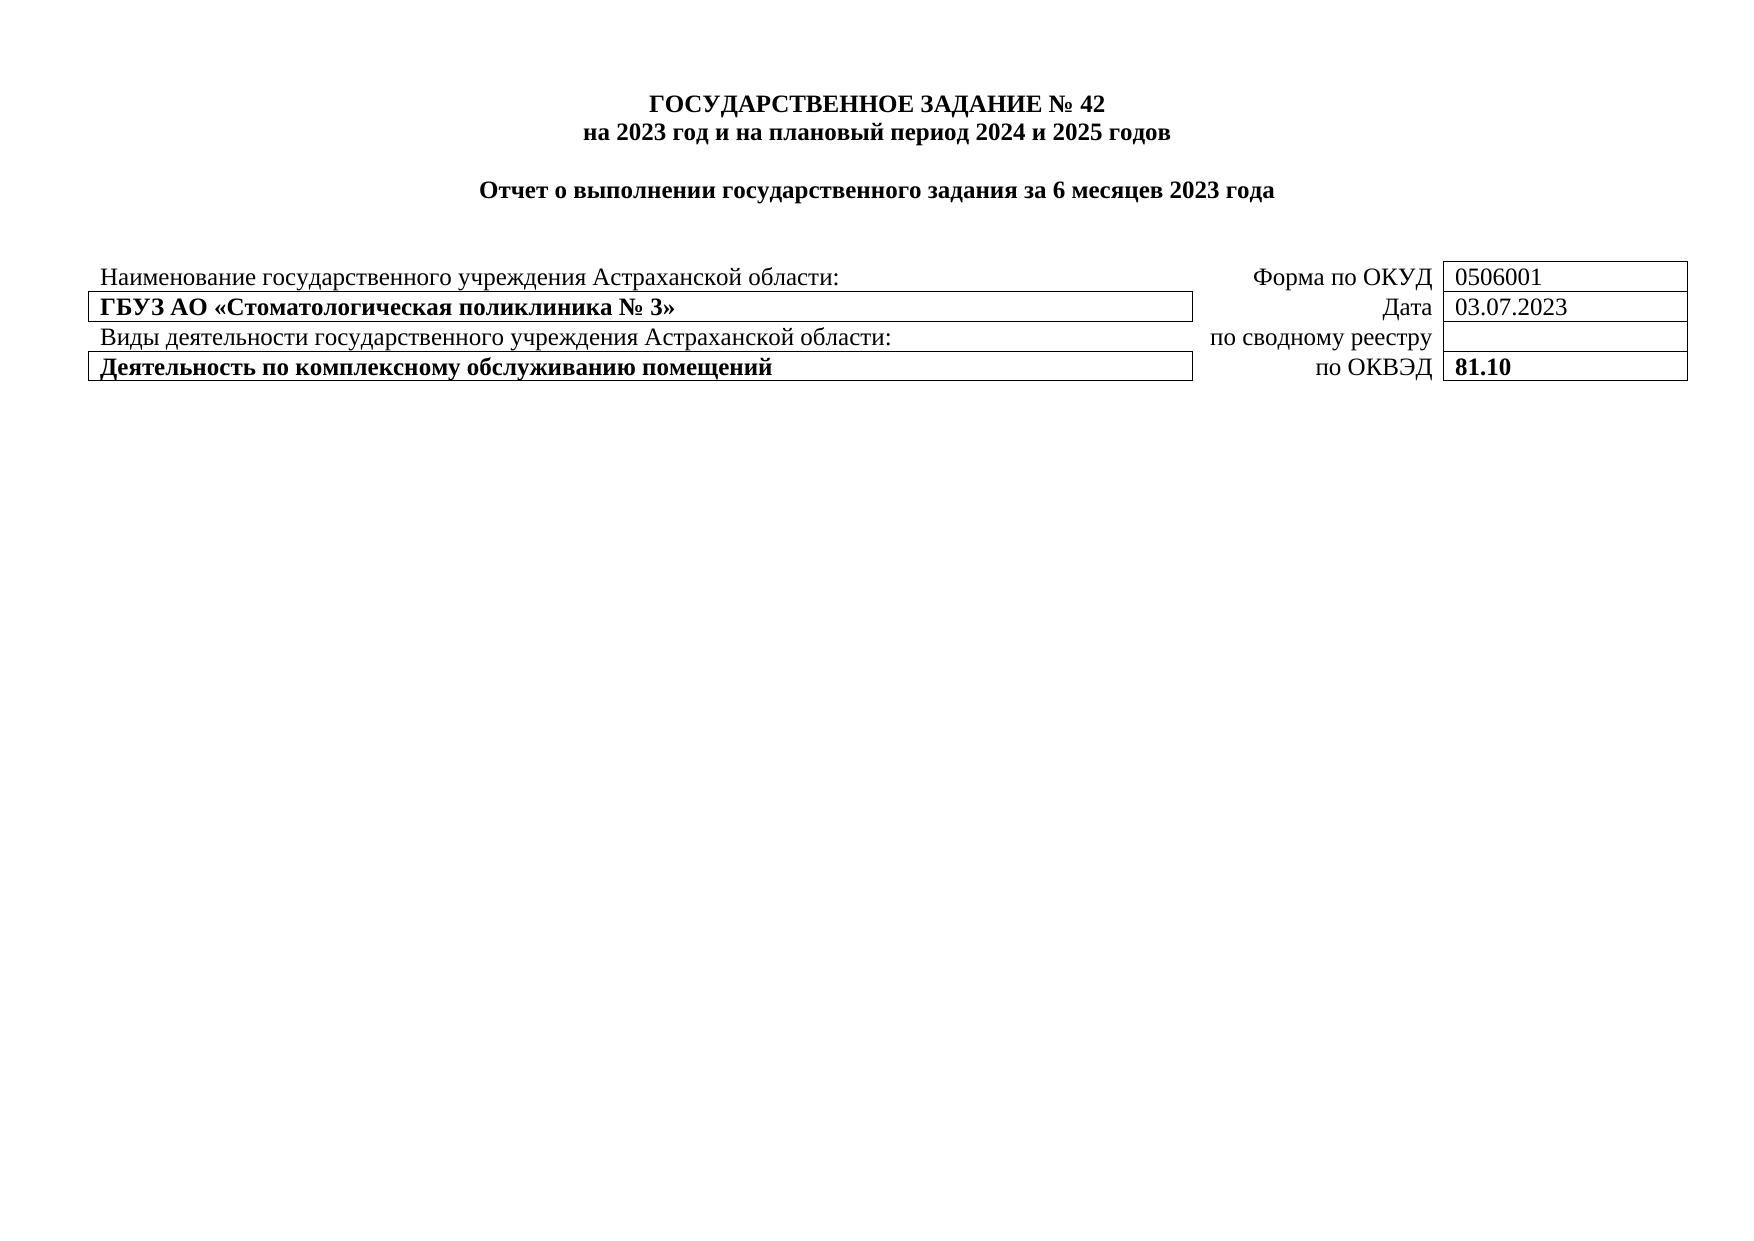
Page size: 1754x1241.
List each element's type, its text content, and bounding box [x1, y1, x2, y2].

text ГОСУДАРСТВЕННОЕ ЗАДАНИЕ № 42 [89, 89, 1665, 117]
table_header 0506001 [1444, 262, 1687, 291]
table_cell 81.10 [1444, 352, 1687, 380]
table_cell по сводному реестру [1193, 321, 1443, 351]
table_cell 03.07.2023 [1444, 292, 1687, 321]
table_cell [1444, 322, 1687, 351]
table_cell Дата [1193, 291, 1443, 321]
table_header Наименование государственного учреждения Астраханской области: [89, 261, 1192, 291]
table_cell Виды деятельности государственного учреждения Астраханской области: [89, 322, 1192, 351]
table_header Форма по ОКУД [1193, 261, 1443, 291]
text Отчет о выполнении государственного задания за 6 месяцев 2023 года [89, 175, 1665, 204]
text на 2023 год и на плановый период 2024 и 2025 годов [89, 117, 1665, 146]
table_cell ГБУЗ АО «Стоматологическая поликлиника № 3» [89, 292, 1192, 321]
table_cell Деятельность по комплексному обслуживанию помещений [89, 352, 1192, 380]
table_cell по ОКВЭД [1193, 351, 1443, 380]
